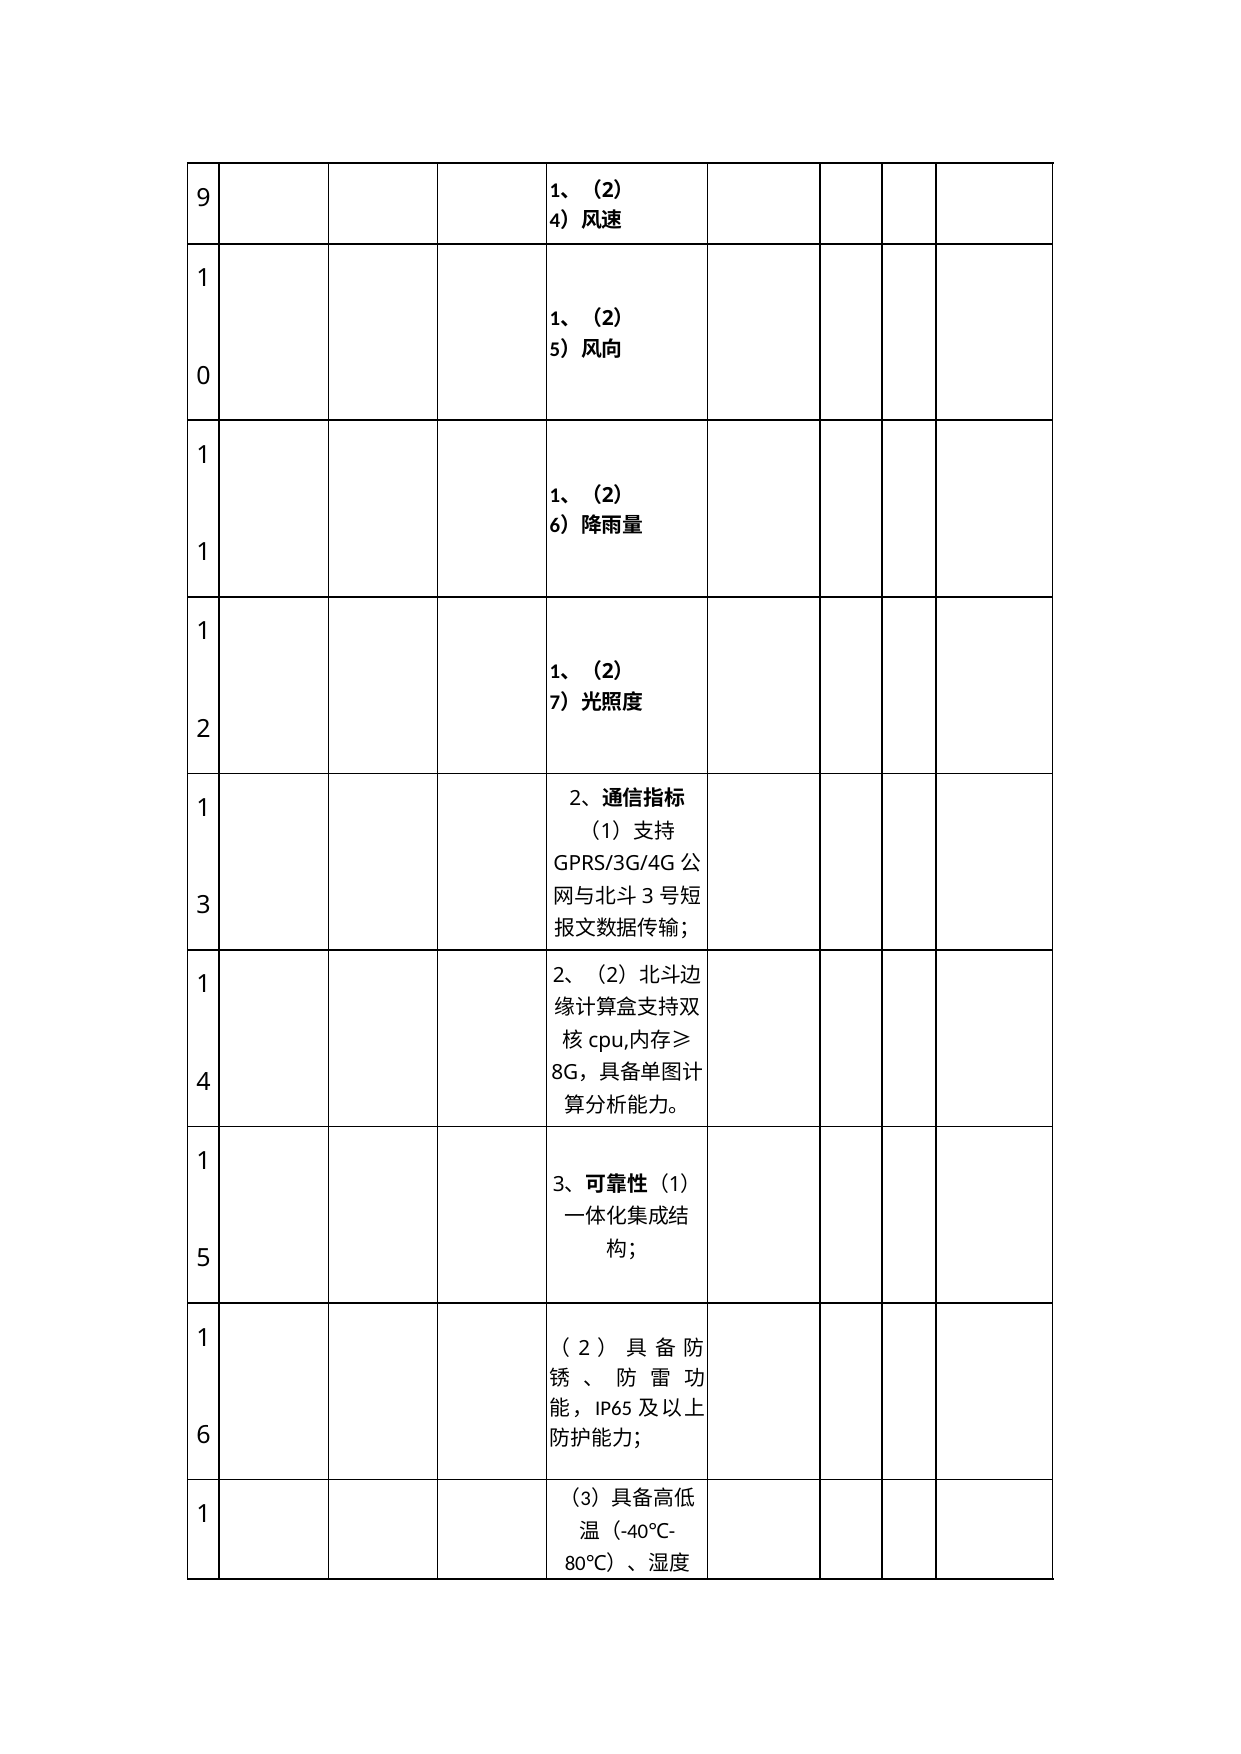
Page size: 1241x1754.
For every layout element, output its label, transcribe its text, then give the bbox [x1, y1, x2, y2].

table_cell [329, 1480, 437, 1578]
table_cell [883, 1480, 935, 1578]
table_cell [329, 1127, 437, 1302]
table_cell [883, 774, 935, 949]
table_cell [937, 421, 1052, 596]
table_cell 11 [188, 421, 218, 596]
table_cell [708, 598, 819, 772]
table_cell [821, 245, 881, 419]
table_cell 14 [188, 951, 218, 1126]
table_cell 13 [188, 774, 218, 949]
table_cell [708, 951, 819, 1126]
table_cell [708, 421, 819, 596]
table_cell [329, 598, 437, 772]
table_cell 9 [188, 164, 218, 243]
table_cell 1、（2） 6）降雨量 [547, 421, 707, 596]
table_cell [438, 1304, 546, 1479]
table_cell [821, 598, 881, 772]
table_cell [220, 1480, 328, 1578]
table_cell [821, 421, 881, 596]
table_cell [708, 164, 819, 243]
table_cell [438, 951, 546, 1126]
table_cell 17 [188, 1480, 218, 1578]
table_cell [708, 1127, 819, 1302]
table_cell 2、通信指标 （1）支持 GPRS/3G/4G 公网与北斗 3 号短报文数据传输； [547, 774, 707, 949]
table_cell [883, 1127, 935, 1302]
table_cell [883, 421, 935, 596]
table_cell [883, 951, 935, 1126]
table_cell [883, 245, 935, 419]
table_cell [220, 1304, 328, 1479]
table_cell [329, 1304, 437, 1479]
table_cell [220, 245, 328, 419]
table_cell [220, 421, 328, 596]
table_cell [708, 245, 819, 419]
table_cell [821, 164, 881, 243]
table_cell [329, 164, 437, 243]
table_cell [821, 1127, 881, 1302]
table_cell [708, 1304, 819, 1479]
table_cell [708, 774, 819, 949]
table_cell 12 [188, 598, 218, 772]
table_cell 2、（2）北斗边缘计算盒支持双核 cpu,内存≥ 8G，具备单图计算分析能力。 [547, 951, 707, 1126]
table_cell （2）具备防锈、防雷功能，IP65及以上防护能力； [547, 1304, 707, 1479]
table_cell [883, 598, 935, 772]
table_cell [220, 774, 328, 949]
table_cell [329, 245, 437, 419]
table_cell [438, 774, 546, 949]
table_cell [438, 1127, 546, 1302]
table_cell [937, 1127, 1052, 1302]
table_cell [937, 774, 1052, 949]
table_cell [438, 598, 546, 772]
table_cell 3、可靠性（1）一体化集成结构； [547, 1127, 707, 1302]
table_cell [438, 421, 546, 596]
table_cell [220, 598, 328, 772]
table_cell [883, 164, 935, 243]
table_cell 1、（2） 5）风向 [547, 245, 707, 419]
table_cell [937, 951, 1052, 1126]
table_cell [329, 951, 437, 1126]
table_cell [821, 1304, 881, 1479]
table_cell [821, 774, 881, 949]
table_cell [708, 1480, 819, 1578]
table_cell [883, 1304, 935, 1479]
table_cell 16 [188, 1304, 218, 1479]
table_cell [937, 245, 1052, 419]
table_cell [821, 1480, 881, 1578]
table_cell 1、（2） 7）光照度 [547, 598, 707, 772]
table_cell 10 [188, 245, 218, 419]
table_cell [220, 951, 328, 1126]
table_cell [329, 421, 437, 596]
table_cell [329, 774, 437, 949]
table_cell [438, 245, 546, 419]
table_cell [220, 1127, 328, 1302]
table_cell 1、（2） 4）风速 [547, 164, 707, 243]
table_cell [438, 164, 546, 243]
table_cell [438, 1480, 546, 1578]
table_cell [937, 1480, 1052, 1578]
table_cell [821, 951, 881, 1126]
table_cell [937, 1304, 1052, 1479]
table_cell [937, 164, 1052, 243]
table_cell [547, 1480, 707, 1578]
table_cell [220, 164, 328, 243]
table_cell 15 [188, 1127, 218, 1302]
table_cell [937, 598, 1052, 772]
